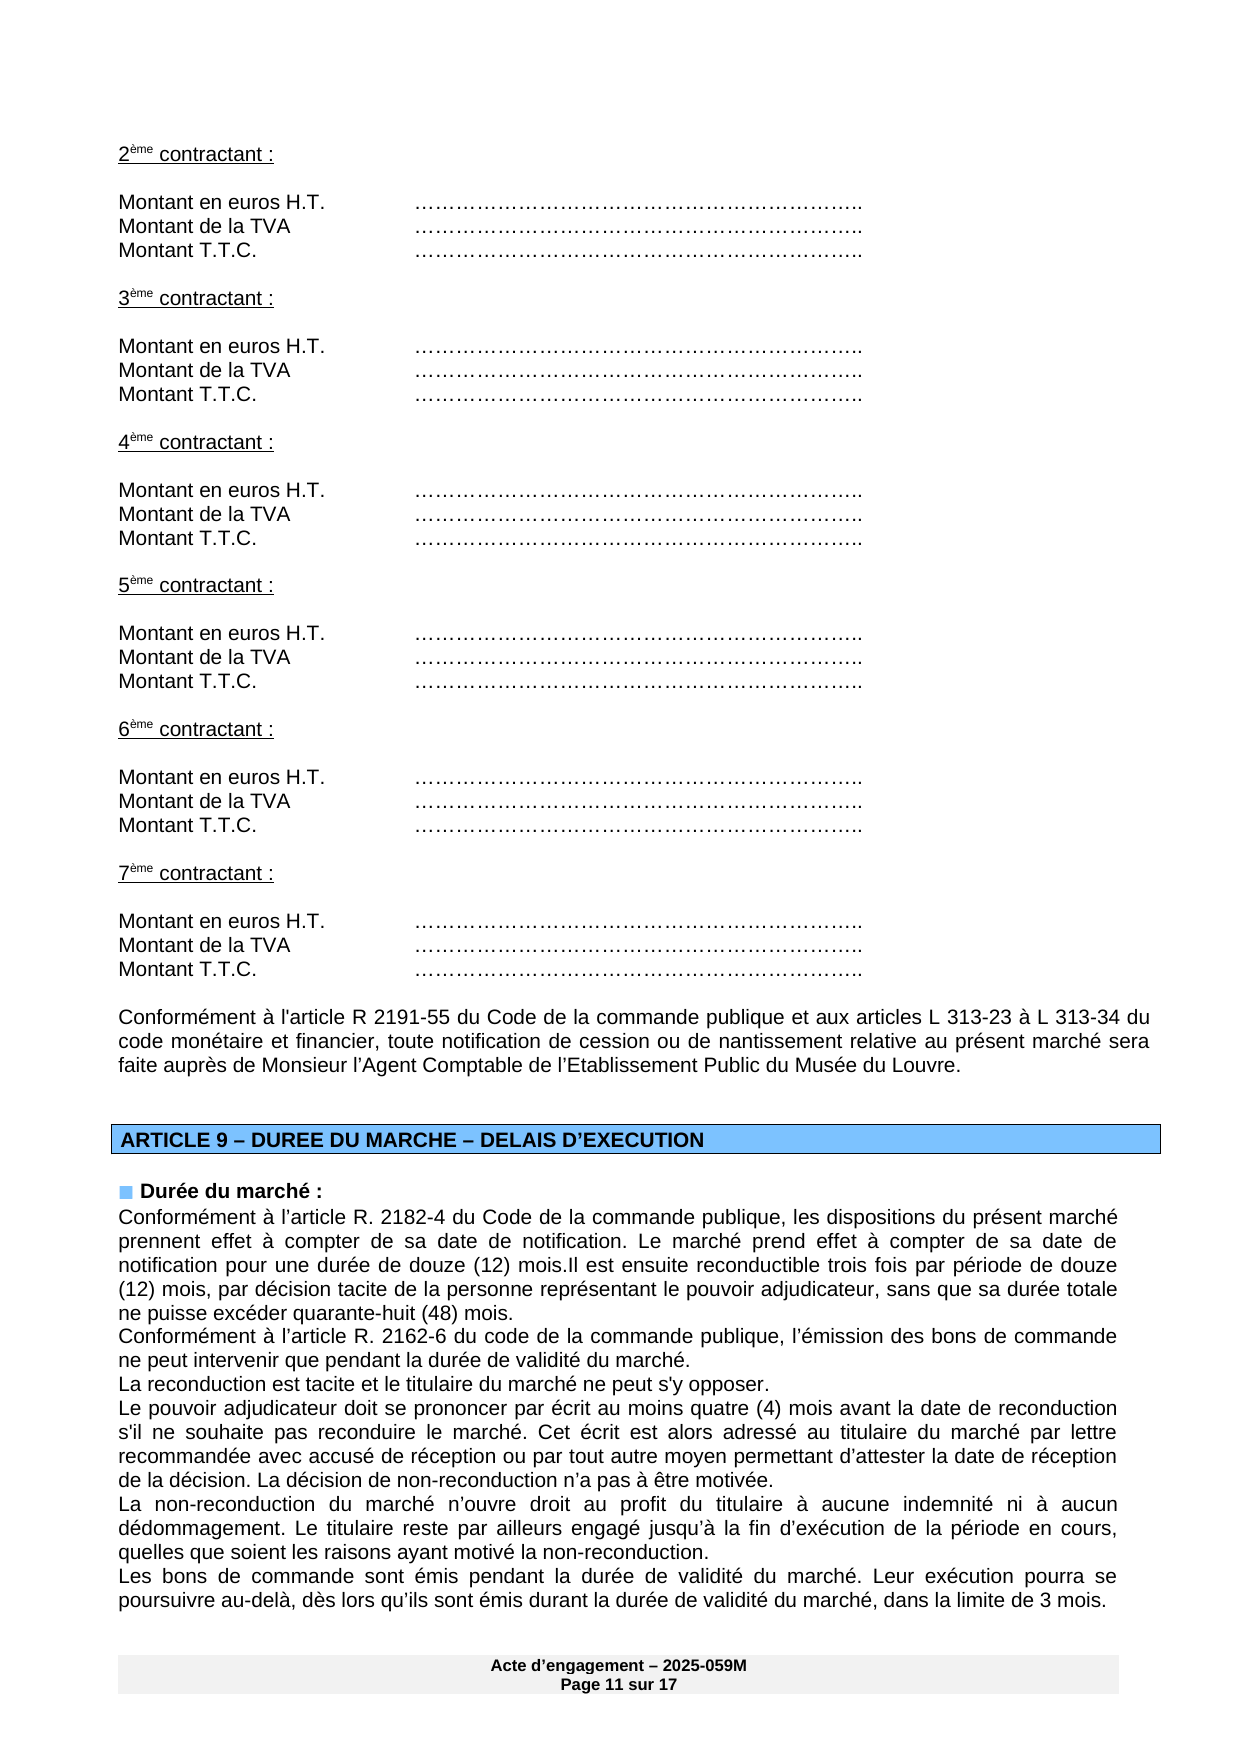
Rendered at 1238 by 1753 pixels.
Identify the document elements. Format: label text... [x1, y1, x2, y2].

text Montant T.T.C. ……………………………………………………….. [118, 238, 1152, 262]
text Montant T.T.C. ……………………………………………………….. [118, 669, 1152, 693]
text Montant en euros H.T. ……………………………………………………….. [118, 909, 1152, 933]
text Montant T.T.C. ……………………………………………………….. [118, 525, 1152, 549]
text La reconduction est tacite et le titulaire du marché ne peut s'y opposer. [118, 1372, 1119, 1396]
text Montant de la TVA ……………………………………………………….. [118, 645, 1152, 669]
text 2ème contractant : [118, 142, 1152, 166]
text Montant de la TVA ……………………………………………………….. [118, 501, 1152, 525]
text Montant T.T.C. ……………………………………………………….. [118, 813, 1152, 837]
text 5ème contractant : [118, 573, 1152, 597]
text Les bons de commande sont émis pendant la durée de validité du marché. Leur exécution pourra se poursuivre au-delà, dès lors qu’ils sont émis durant la durée de validité du marché, dans la limite de 3 mois. [118, 1564, 1119, 1612]
subtitle ARTICLE 9 – DUREE DU MARCHE – DELAIS D’EXECUTION [112, 1125, 1160, 1153]
text Le pouvoir adjudicateur doit se prononcer par écrit au moins quatre (4) mois avant la date de reconduction s'il ne souhaite pas reconduire le marché. Cet écrit est alors adressé au titulaire du marché par lettre recommandée avec accusé de réception ou par tout autre moyen permettant d’attester la date de réception de la décision. La décision de non-reconduction n’a pas à être motivée. [118, 1396, 1119, 1492]
text Montant de la TVA ……………………………………………………….. [118, 933, 1152, 957]
text 3ème contractant : [118, 286, 1152, 310]
text Montant T.T.C. ……………………………………………………….. [118, 957, 1152, 981]
text Montant de la TVA ……………………………………………………….. [118, 358, 1152, 382]
text 6ème contractant : [118, 717, 1152, 741]
text Montant en euros H.T. ……………………………………………………….. [118, 621, 1152, 645]
text La non-reconduction du marché n’ouvre droit au profit du titulaire à aucune indemnité ni à aucun dédommagement. Le titulaire reste par ailleurs engagé jusqu’à la fin d’exécution de la période en cours, quelles que soient les raisons ayant motivé la non-reconduction. [118, 1492, 1119, 1564]
text Montant en euros H.T. ……………………………………………………….. [118, 334, 1152, 358]
text Conformément à l'article R 2191-55 du Code de la commande publique et aux articles L 313-23 à L 313-34 du code monétaire et financier, toute notification de cession ou de nantissement relative au présent marché sera faite auprès de Monsieur l’Agent Comptable de l’Etablissement Public du Musée du Louvre. [118, 1004, 1152, 1076]
text Conformément à l’article R. 2182-4 du Code de la commande publique, les dispositions du présent marché prennent effet à compter de sa date de notification. Le marché prend effet à compter de sa date de notification pour une durée de douze (12) mois.Il est ensuite reconductible trois fois par période de douze (12) mois, par décision tacite de la personne représentant le pouvoir adjudicateur, sans que sa durée totale ne puisse excéder quarante-huit (48) mois. [118, 1204, 1119, 1324]
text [118, 214, 1152, 238]
text Conformément à l’article R. 2162-6 du code de la commande publique, l’émission des bons de commande ne peut intervenir que pendant la durée de validité du marché. [118, 1324, 1119, 1372]
text 7ème contractant : [118, 861, 1152, 885]
text 4ème contractant : [118, 429, 1152, 453]
text Montant en euros H.T. ……………………………………………………….. [118, 477, 1152, 501]
text Montant en euros H.T. ……………………………………………………….. [118, 765, 1152, 789]
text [118, 190, 1152, 214]
text Montant T.T.C. ……………………………………………………….. [118, 382, 1152, 406]
text Montant de la TVA ……………………………………………………….. [118, 789, 1152, 813]
text Durée du marché : [118, 1178, 1119, 1204]
